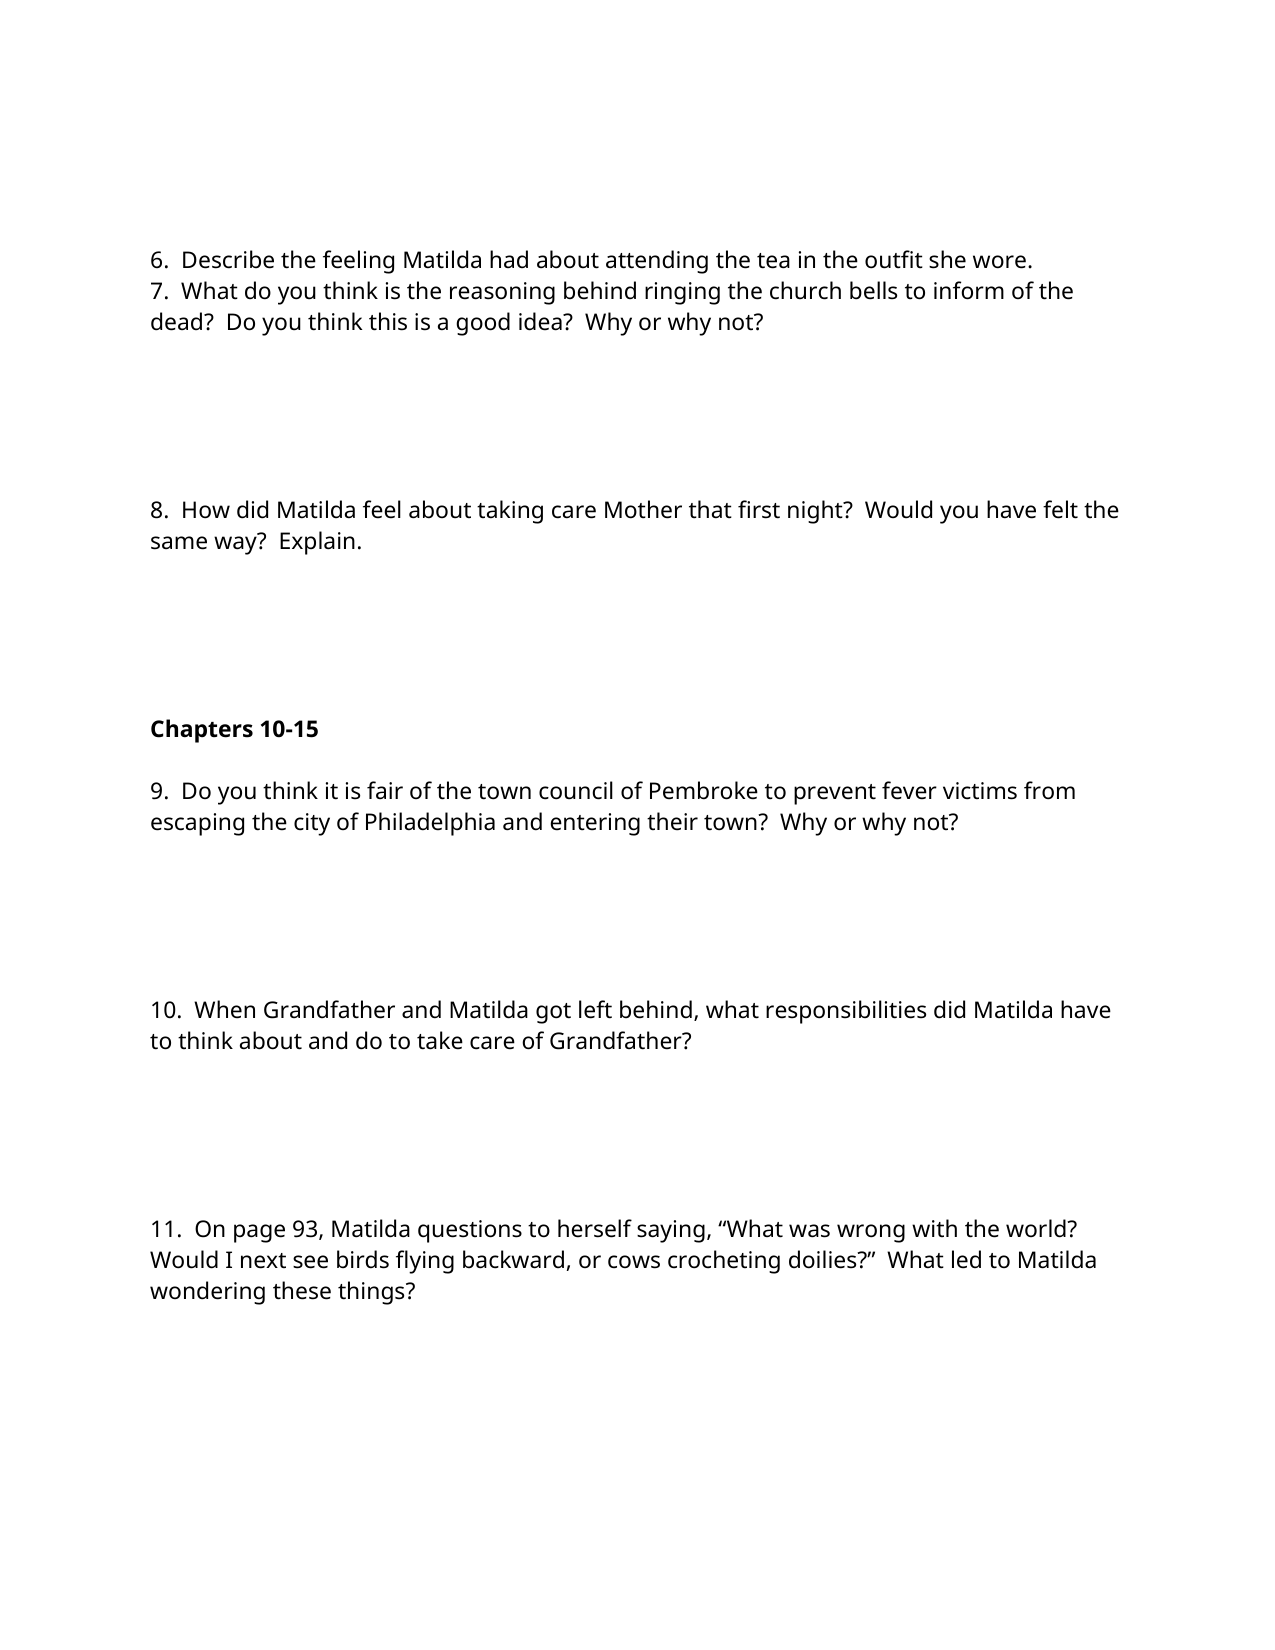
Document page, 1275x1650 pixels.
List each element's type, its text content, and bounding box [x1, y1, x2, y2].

text 6. Describe the feeling Matilda had about attending the tea in the outfit she wore. [150, 244, 1125, 275]
text 11. On page 93, Matilda questions to herself saying, “What was wrong with the world? Would I next see birds flying backward, or cows crocheting doilies?” What led to Matilda wondering these things? [150, 1212, 1125, 1306]
text 8. How did Matilda feel about taking care Mother that first night? Would you have felt the same way? Explain. [150, 494, 1125, 556]
text 9. Do you think it is fair of the town council of Pembroke to prevent fever victims from escaping the city of Philadelphia and entering their town? Why or why not? [150, 775, 1125, 837]
text 7. What do you think is the reasoning behind ringing the church bells to inform of the dead? Do you think this is a good idea? Why or why not? [150, 275, 1125, 337]
text Chapters 10-15 [150, 712, 1125, 744]
text 10. When Grandfather and Matilda got left behind, what responsibilities did Matilda have to think about and do to take care of Grandfather? [150, 994, 1125, 1056]
